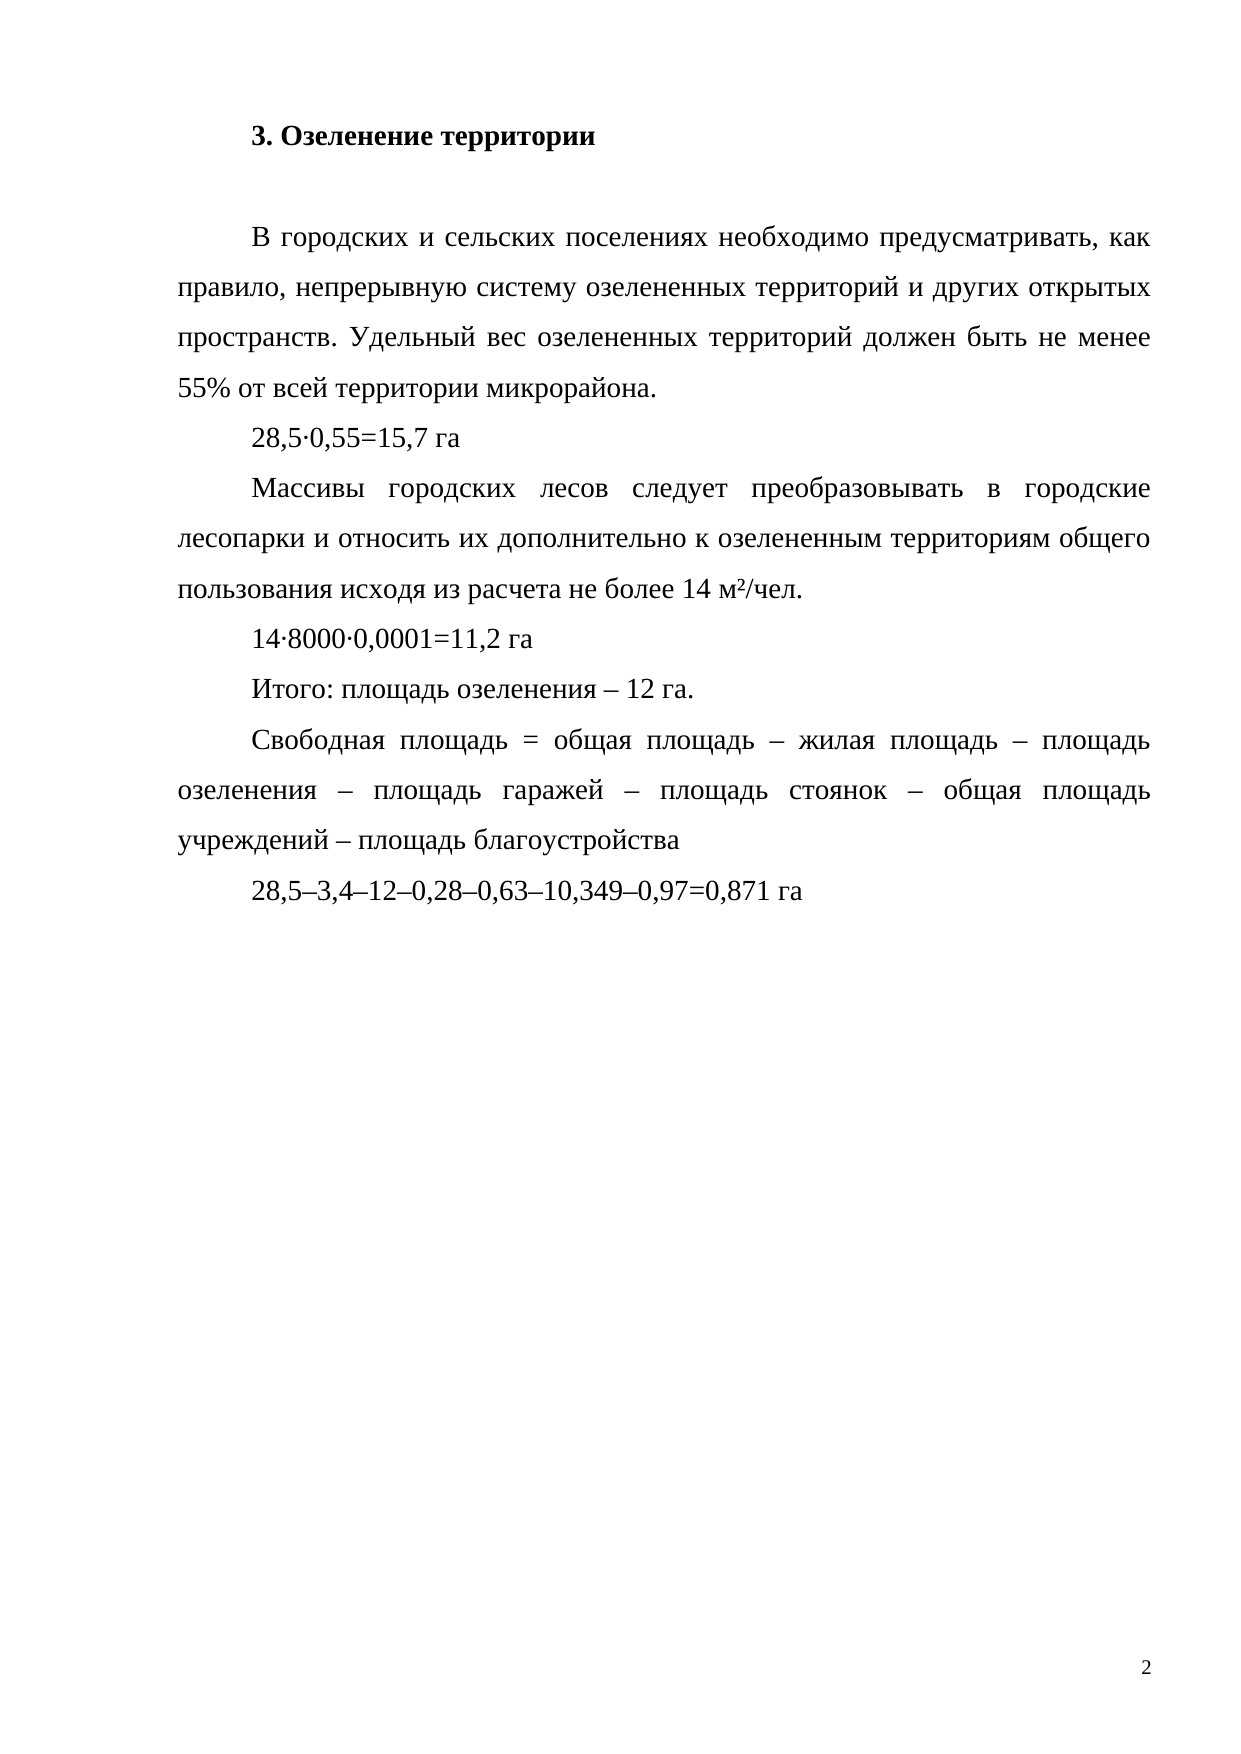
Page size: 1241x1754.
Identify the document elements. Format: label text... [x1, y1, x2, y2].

text 28,5–3,4–12–0,28–0,63–10,349–0,97=0,871 га [177, 873, 1152, 906]
text Массивы городских лесов следует преобразовывать в городские лесопарки и относить их дополнительно к озелененным территориям общего пользования исходя из расчета не более 14 м²/чел. [177, 470, 1152, 604]
text Итого: площадь озеленения – 12 га. [177, 672, 1152, 705]
text 28,5∙0,55=15,7 га [177, 420, 1152, 453]
text Свободная площадь = общая площадь – жилая площадь – площадь озеленения – площадь гаражей – площадь стоянок – общая площадь учреждений – площадь благоустройства [177, 722, 1152, 856]
text 3. Озеленение территории [177, 118, 1152, 152]
text 14∙8000∙0,0001=11,2 га [177, 621, 1152, 655]
text В городских и сельских поселениях необходимо предусматривать, как правило, непрерывную систему озелененных территорий и других открытых пространств. Удельный вес озелененных территорий должен быть не менее 55% от всей территории микрорайона. [177, 219, 1152, 403]
